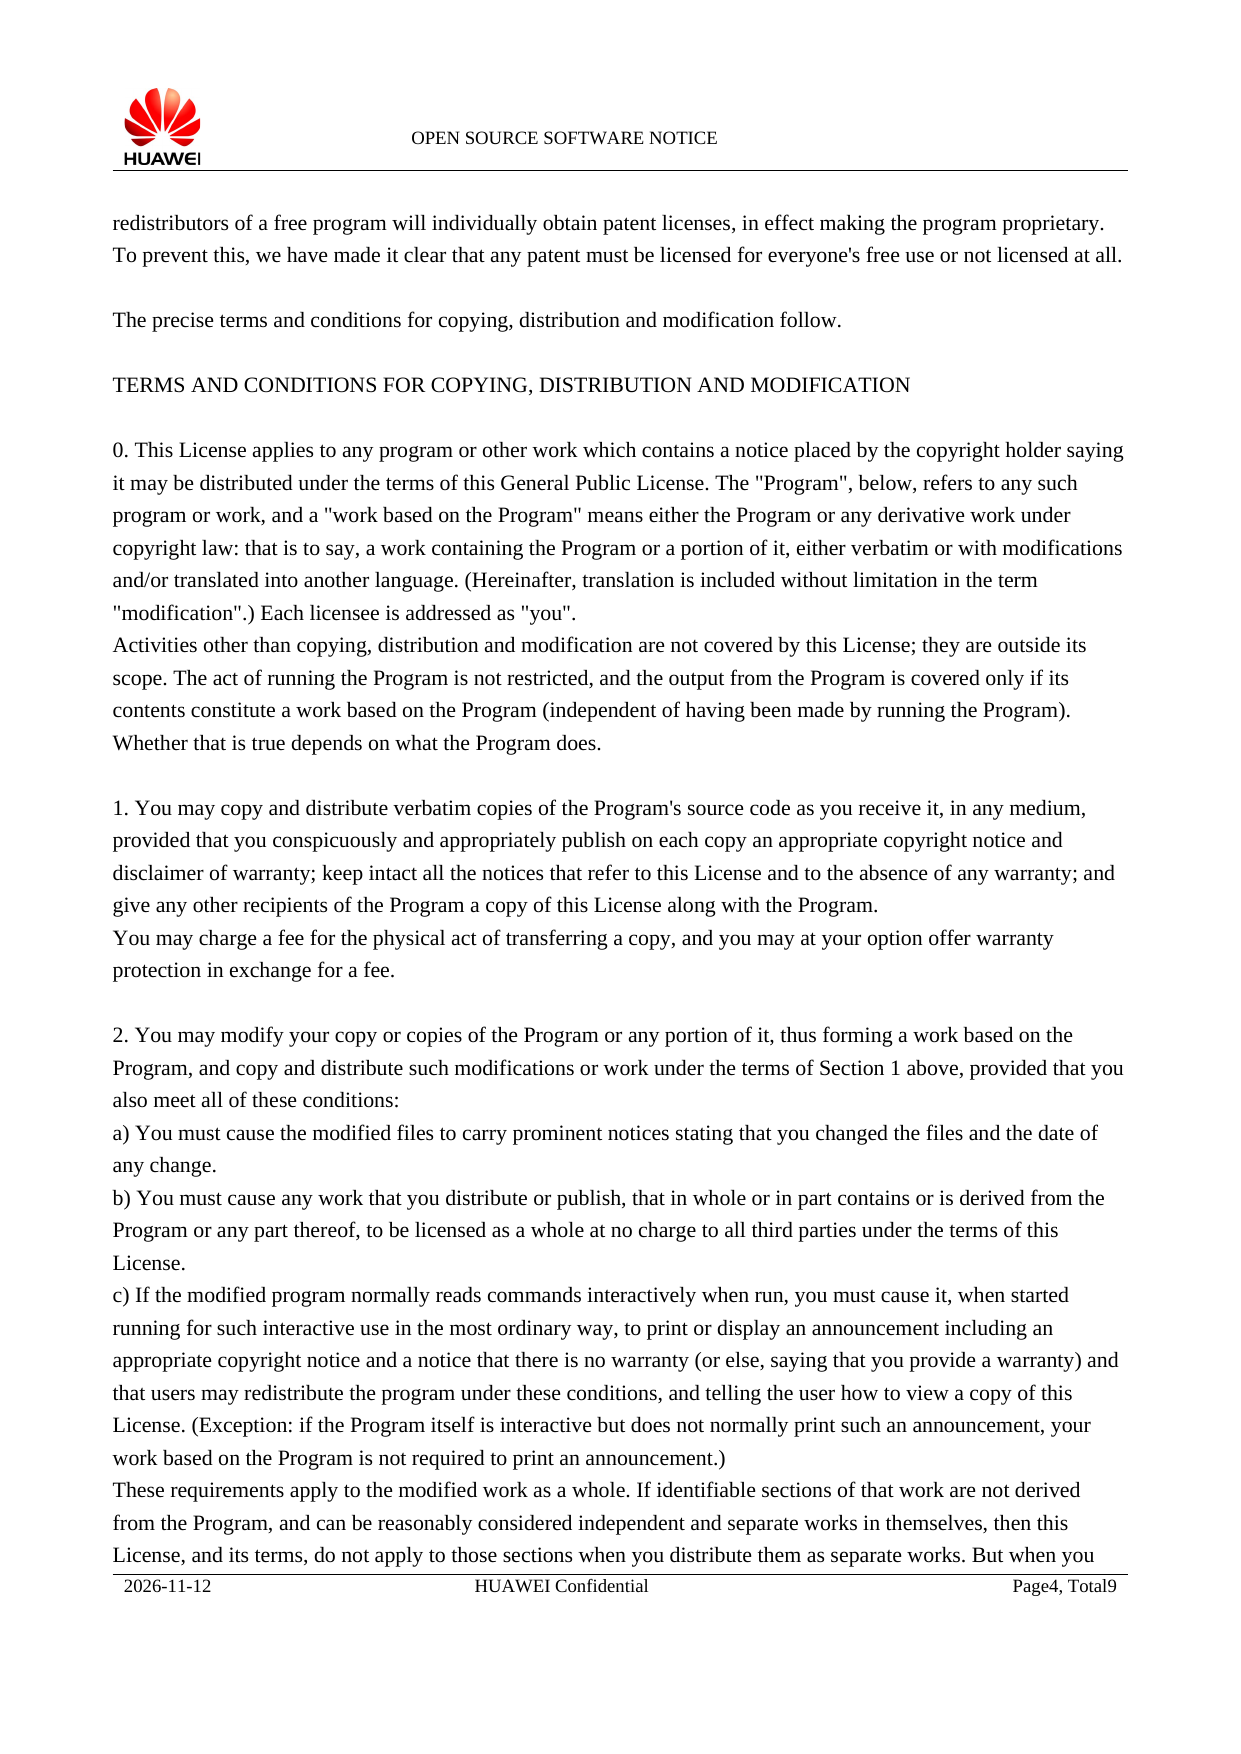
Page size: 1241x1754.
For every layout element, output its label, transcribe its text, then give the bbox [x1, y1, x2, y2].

picture [124, 88, 201, 165]
